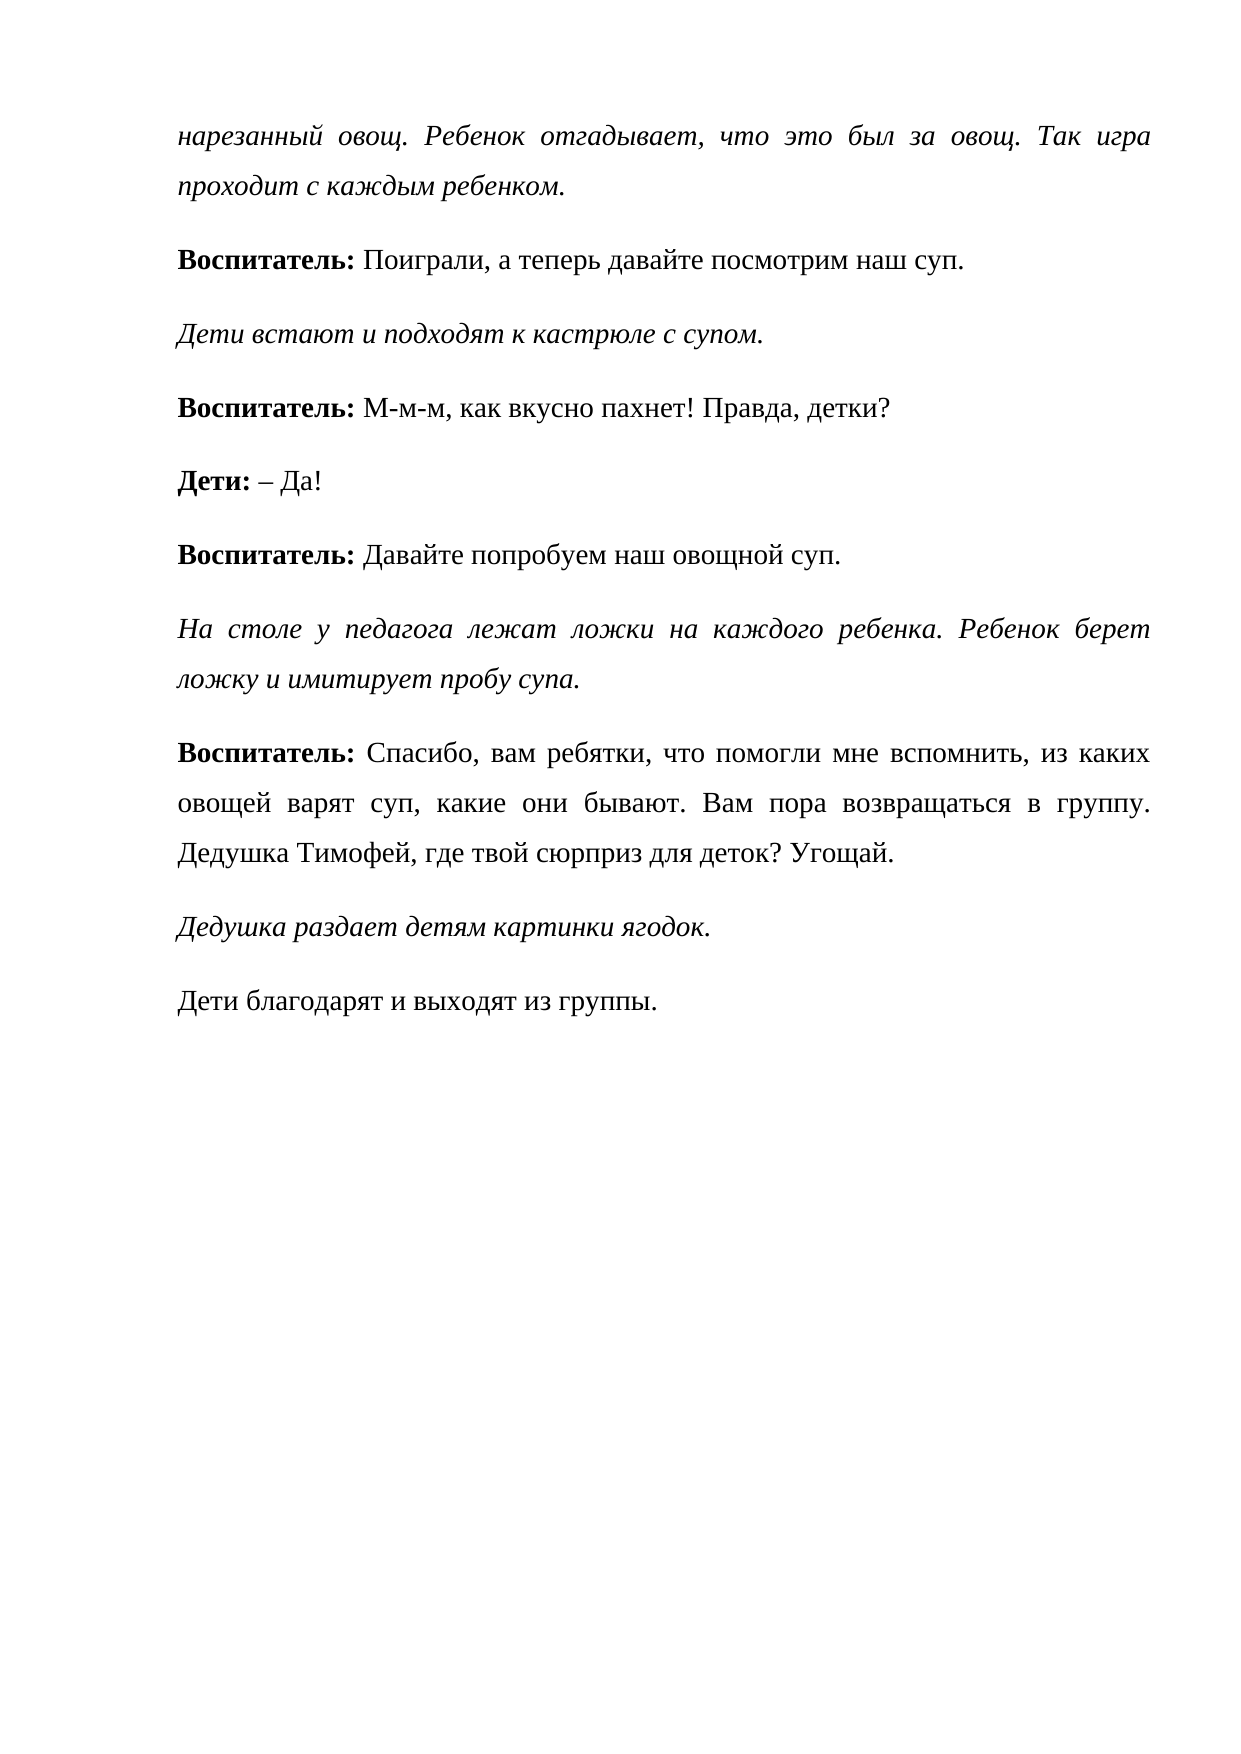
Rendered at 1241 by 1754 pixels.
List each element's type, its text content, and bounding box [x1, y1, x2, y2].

text На столе у педагога лежат ложки на каждого ребенка. Ребенок берет ложку и имитирует пробу супа. [177, 611, 1152, 695]
text Дети благодарят и выходят из группы. [177, 983, 1152, 1017]
text Воспитатель: М-м-м, как вкусно пахнет! Правда, детки? [177, 390, 1152, 423]
text Дети: – Да! [177, 463, 1152, 497]
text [177, 118, 1152, 202]
text Дети встают и подходят к кастрюле с супом. [177, 316, 1152, 349]
text Дедушка раздает детям картинки ягодок. [177, 909, 1152, 943]
text Воспитатель: Давайте попробуем наш овощной суп. [177, 537, 1152, 571]
text Воспитатель: Поиграли, а теперь давайте посмотрим наш суп. [177, 242, 1152, 276]
text Воспитатель: Спасибо, вам ребятки, что помогли мне вспомнить, из каких овощей варят суп, какие они бывают. Вам пора возвращаться в группу. Дедушка Тимофей, где твой сюрприз для деток? Угощай. [177, 735, 1152, 869]
